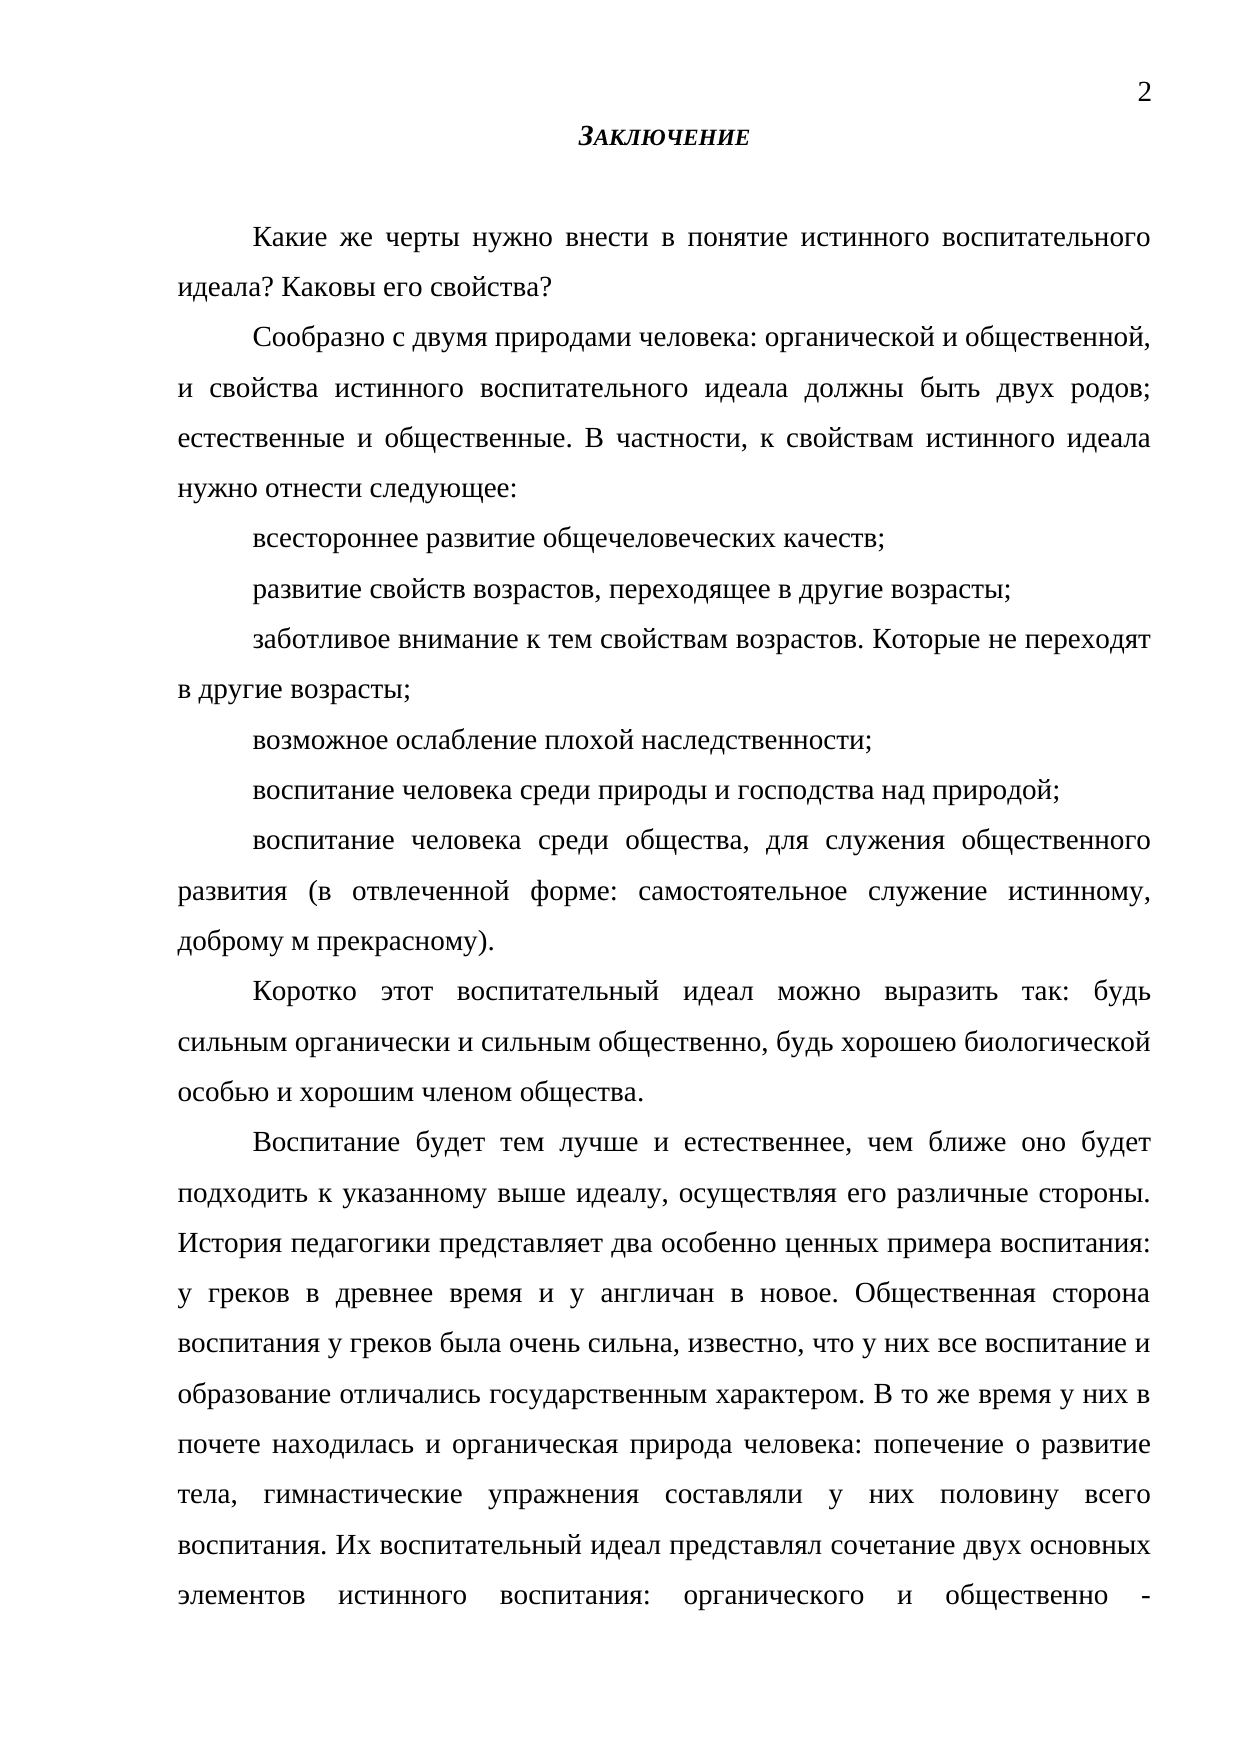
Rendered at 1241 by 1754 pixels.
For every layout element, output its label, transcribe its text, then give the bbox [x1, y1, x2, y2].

text Сообразно с двумя природами человека: органической и общественной, и свойства истинного воспитательного идеала должны быть двух родов; естественные и общественные. В частности, к свойствам истинного идеала нужно отнести следующее: [177, 319, 1152, 504]
subtitle Заключение [177, 118, 1152, 152]
text развитие свойств возрастов, переходящее в другие возрасты; [177, 571, 1152, 604]
text заботливое внимание к тем свойствам возрастов. Которые не переходят в другие возрасты; [177, 621, 1152, 705]
text воспитание человека среди общества, для служения общественного развития (в отвлеченной форме: самостоятельное служение истинному, доброму м прекрасному). [177, 822, 1152, 957]
text Какие же черты нужно внести в понятие истинного воспитательного идеала? Каковы его свойства? [177, 219, 1152, 303]
text возможное ослабление плохой наследственности; [177, 722, 1152, 755]
text Коротко этот воспитательный идеал можно выразить так: будь сильным органически и сильным общественно, будь хорошею биологической особью и хорошим членом общества. [177, 973, 1152, 1108]
text всестороннее развитие общечеловеческих качеств; [177, 521, 1152, 554]
text воспитание человека среди природы и господства над природой; [177, 772, 1152, 806]
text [177, 1124, 1152, 1611]
